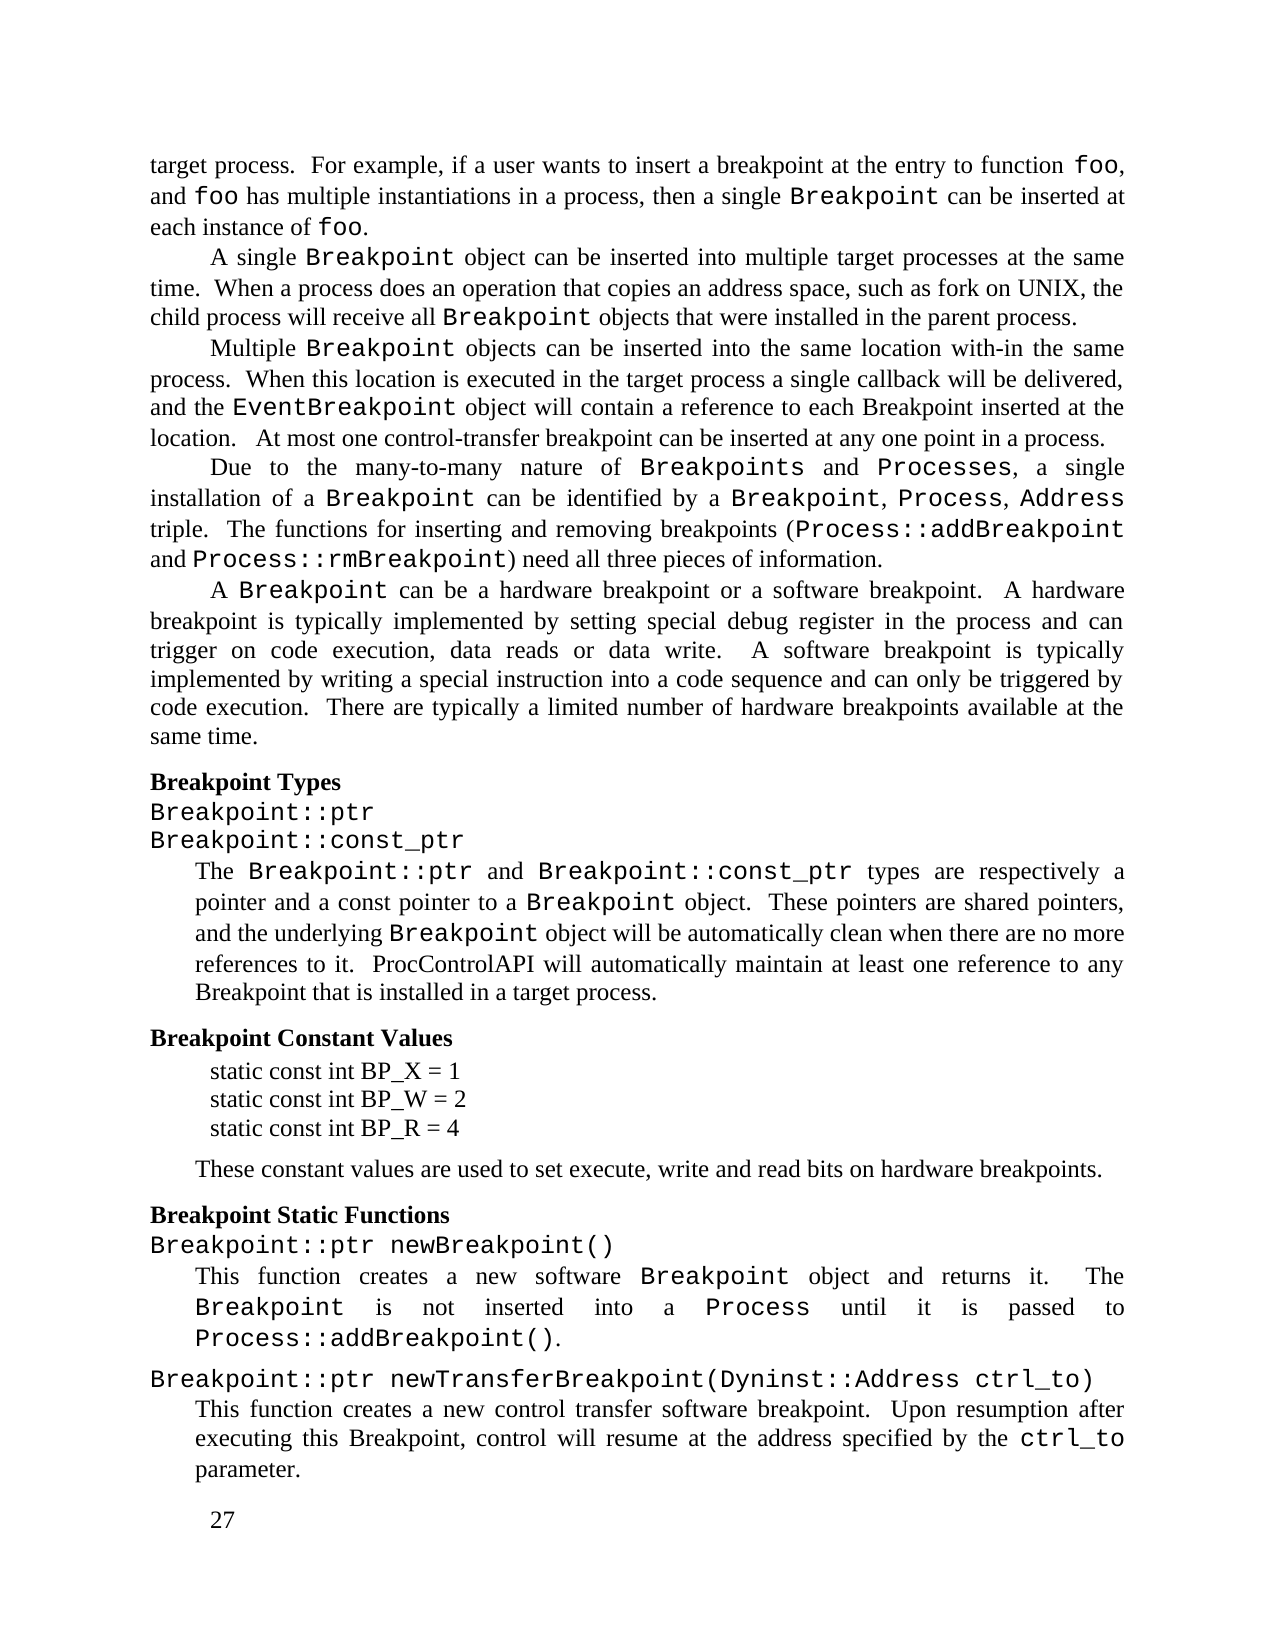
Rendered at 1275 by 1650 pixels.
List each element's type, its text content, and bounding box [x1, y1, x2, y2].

text Due to the many-to-many nature of Breakpoints and Processes, a single installation of a Breakpoint can be identified by a Breakpoint, Process, Address triple. The functions for inserting and removing breakpoints (Process::addBreakpoint and Process::rmBreakpoint) need all three pieces of information. [150, 452, 1125, 575]
text static const int BP_W = 2 [150, 1084, 1125, 1113]
text This function creates a new control transfer software breakpoint. Upon resumption after executing this Breakpoint, control will resume at the address specified by the ctrl_to parameter. [195, 1394, 1125, 1483]
text A single Breakpoint object can be inserted into multiple target processes at the same time. When a process does an operation that copies an address space, such as fork on UNIX, the child process will receive all Breakpoint objects that were installed in the parent process. [150, 242, 1125, 333]
text The Breakpoint::ptr and Breakpoint::const_ptr types are respectively a pointer and a const pointer to a Breakpoint object. These pointers are shared pointers, and the underlying Breakpoint object will be automatically clean when there are no more references to it. ProcControlAPI will automatically maintain at least one reference to any Breakpoint that is installed in a target process. [195, 856, 1125, 1006]
text These constant values are used to set execute, write and read bits on hardware breakpoints. [195, 1154, 1125, 1183]
subtitle Breakpoint Static Functions [150, 1200, 1125, 1229]
text static const int BP_R = 4 [150, 1113, 1125, 1142]
subtitle Breakpoint Types [150, 767, 1125, 795]
text Breakpoint::ptr newBreakpoint() [150, 1233, 1125, 1261]
text Breakpoint::ptr newTransferBreakpoint(Dyninst::Address ctrl_to) [150, 1366, 1125, 1394]
text This function creates a new software Breakpoint object and returns it. The Breakpoint is not inserted into a Process until it is passed to Process::addBreakpoint(). [195, 1261, 1125, 1354]
text Breakpoint::ptr [150, 799, 1125, 828]
text A Breakpoint can be a hardware breakpoint or a software breakpoint. A hardware breakpoint is typically implemented by setting special debug register in the process and can trigger on code execution, data reads or data write. A software breakpoint is typically implemented by writing a special instruction into a code sequence and can only be triggered by code execution. There are typically a limited number of hardware breakpoints available at the same time. [150, 575, 1125, 750]
text Breakpoint::const_ptr [150, 828, 1125, 856]
text static const int BP_X = 1 [150, 1056, 1125, 1084]
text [150, 150, 1125, 242]
text Multiple Breakpoint objects can be inserted into the same location with-in the same process. When this location is executed in the target process a single callback will be delivered, and the EventBreakpoint object will contain a reference to each Breakpoint inserted at the location. At most one control-transfer breakpoint can be inserted at any one point in a process. [150, 333, 1125, 452]
subtitle Breakpoint Constant Values [150, 1023, 1125, 1052]
